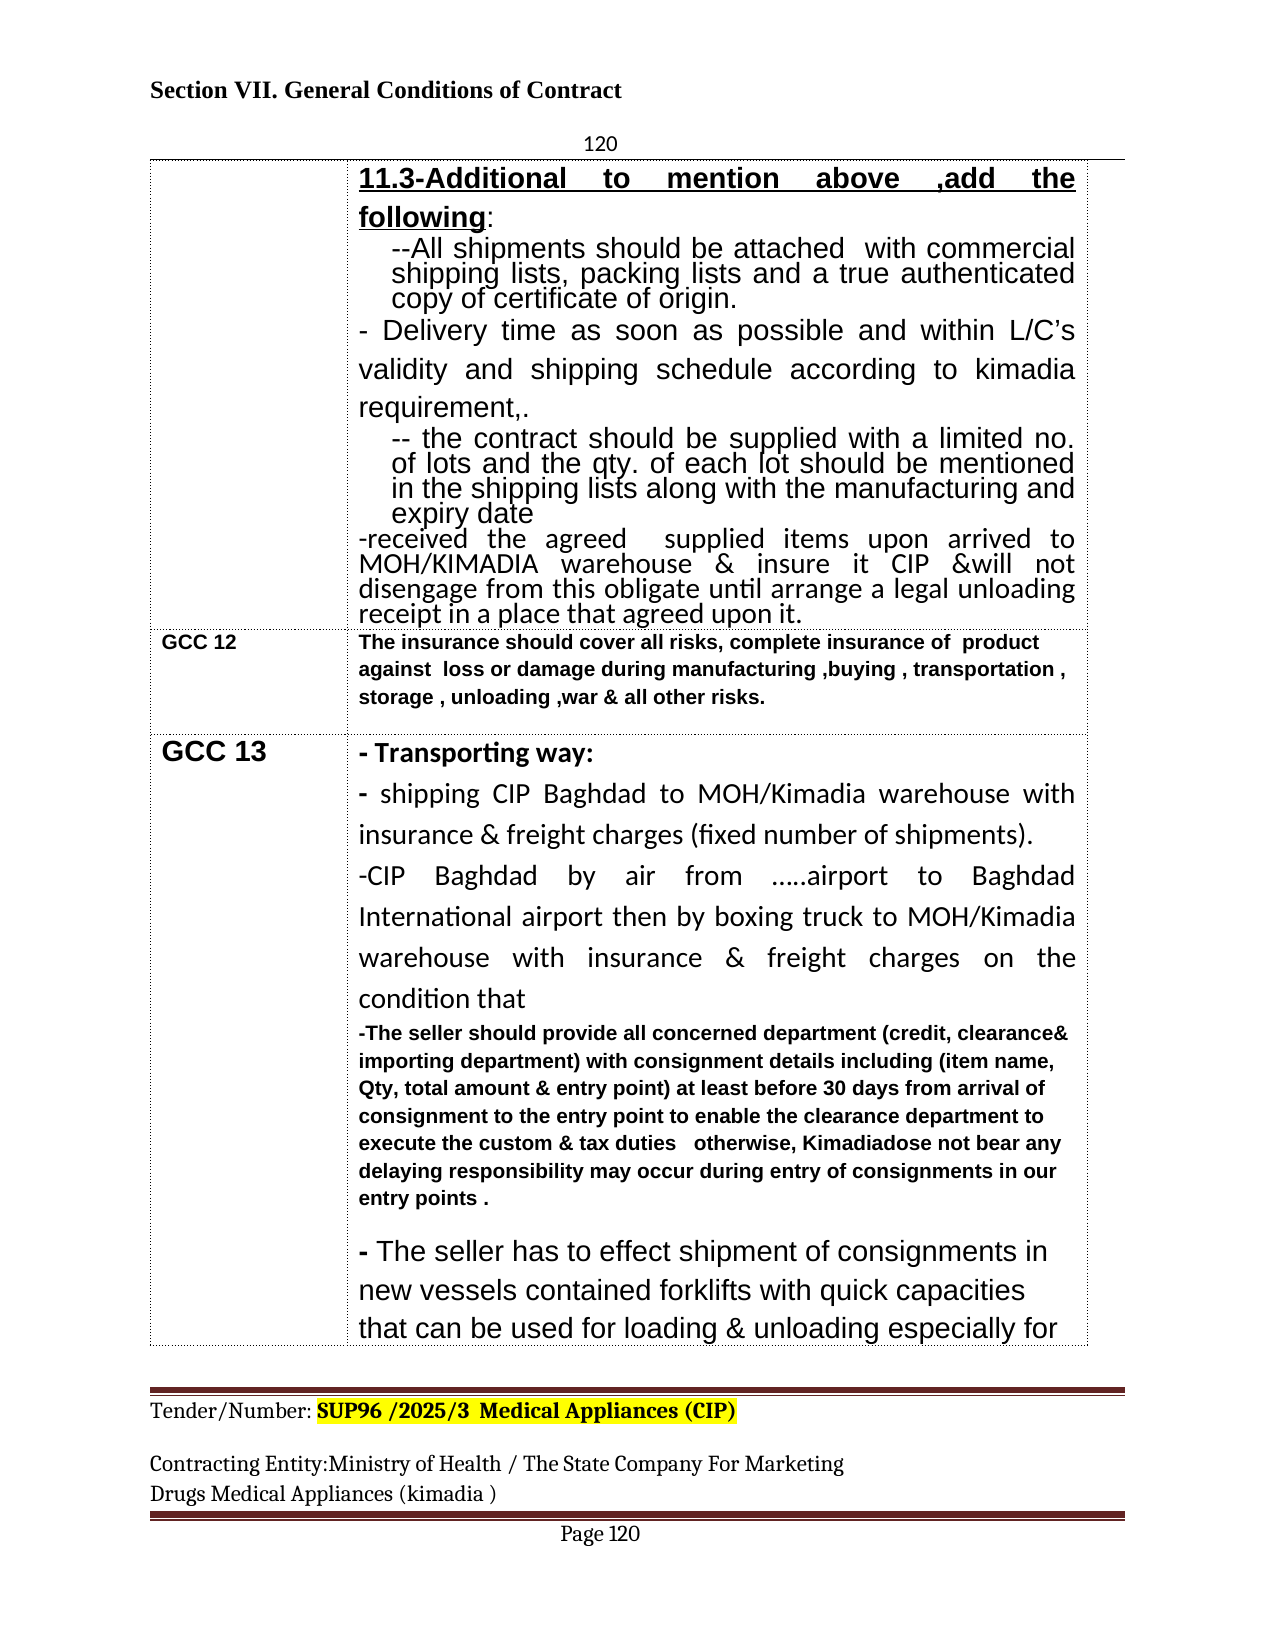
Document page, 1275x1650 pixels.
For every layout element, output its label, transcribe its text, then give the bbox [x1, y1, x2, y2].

table_cell GCC 12 [150, 629, 347, 733]
table_cell GCC 13 [150, 734, 347, 1345]
table_cell [150, 160, 347, 629]
table_cell 11.3-Additional to mention above ,add the following: --All shipments should be attached with commercial shipping lists, packing lists and a true authenticated copy of certificate of origin. - Delivery time as soon as possible and within L/C’s validity and shipping schedule according to kimadia requirement,. -- the contract should be supplied with a limited no. of lots and the qty. of each lot should be mentioned in the shipping lists along with the manufacturing and expiry date -received the agreed supplied items upon arrived to MOH/KIMADIA warehouse & insure it CIP &will not disengage from this obligate until arrange a legal unloading receipt in a place that agreed upon it. [347, 160, 1088, 629]
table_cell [347, 734, 1088, 1345]
table_cell The insurance should cover all risks, complete insurance of product against loss or damage during manufacturing ,buying , transportation , storage , unloading ,war & all other risks. [347, 629, 1088, 733]
